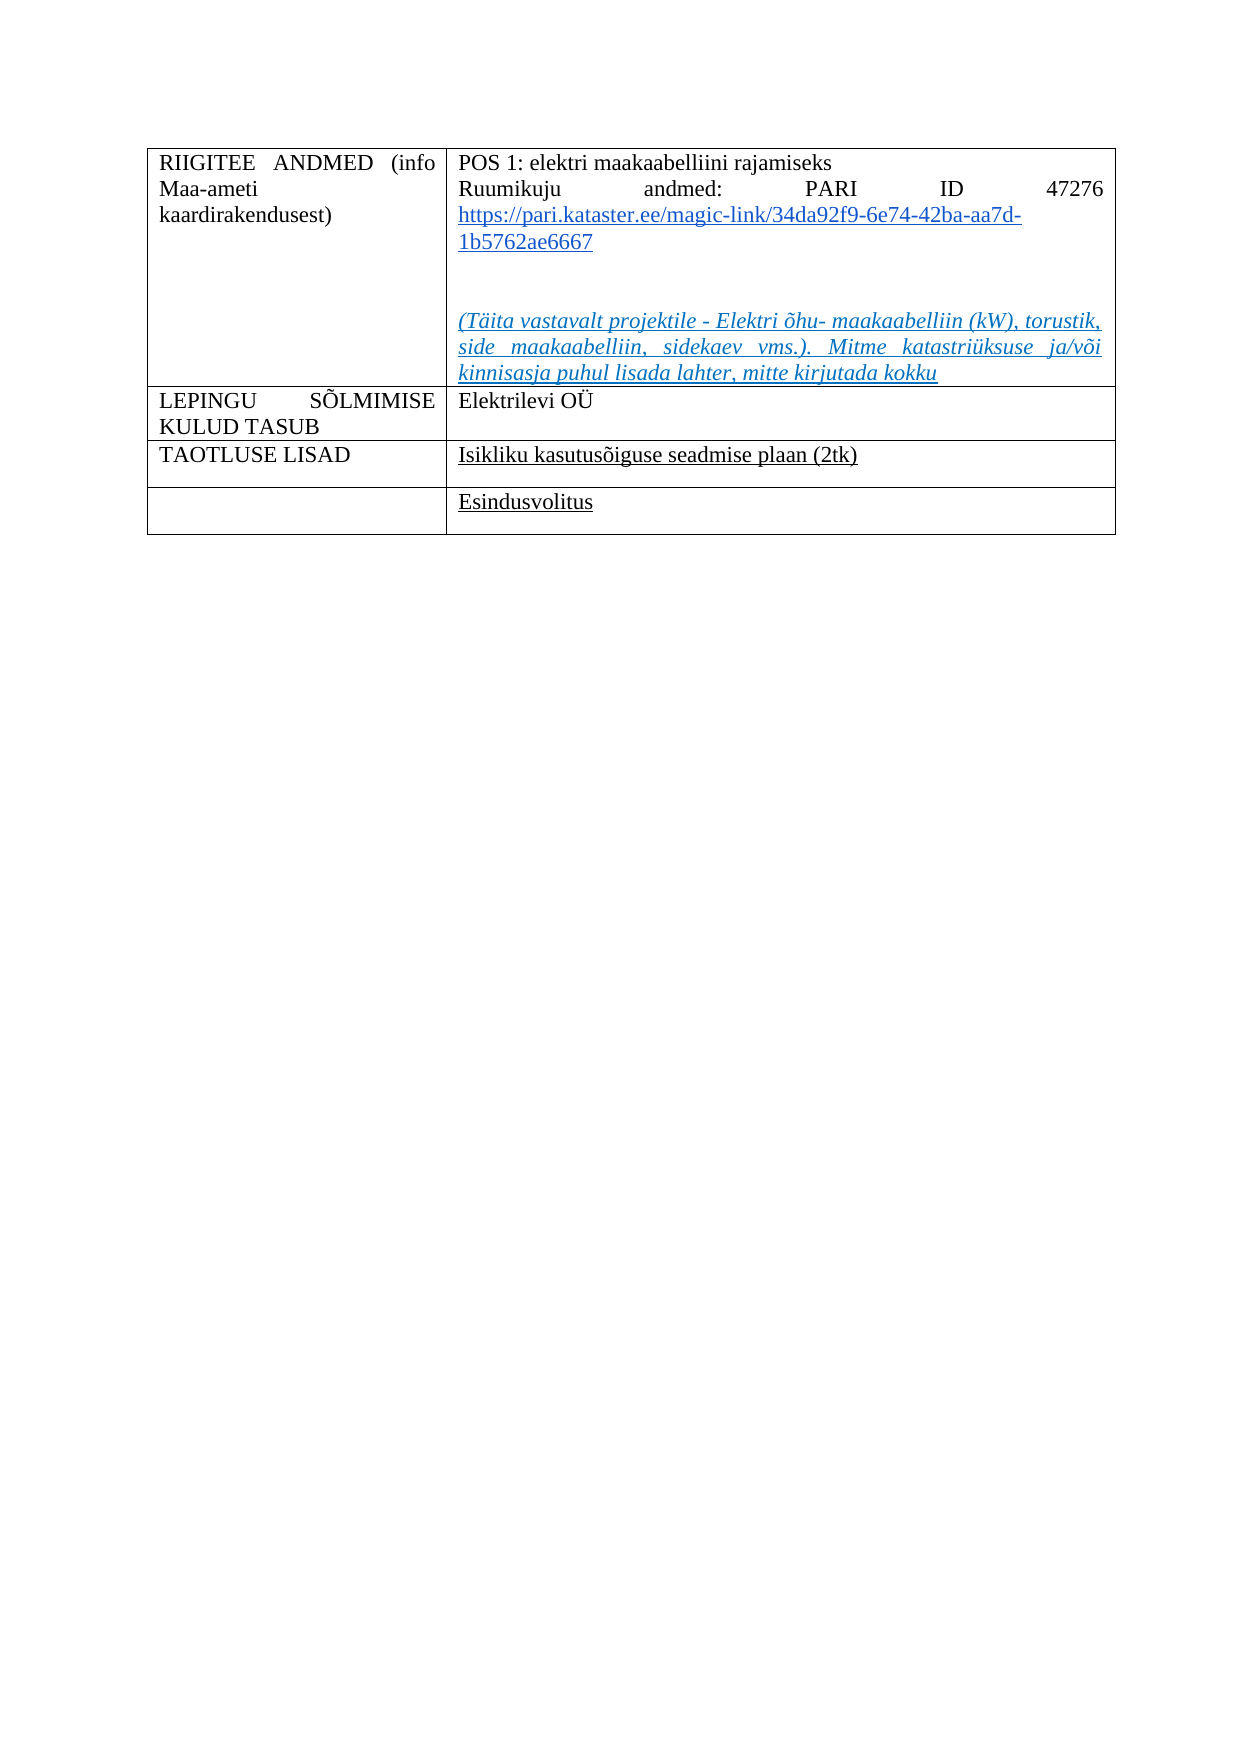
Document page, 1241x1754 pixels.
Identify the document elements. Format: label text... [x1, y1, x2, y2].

table_cell TAOTLUSE LISAD [148, 441, 446, 487]
table_cell LEPINGU SÕLMIMISE KULUD TASUB [148, 387, 446, 439]
table_cell Isikliku kasutusõiguse seadmise plaan (2tk) [447, 441, 1115, 487]
table_cell [148, 488, 446, 534]
table_cell Elektrilevi OÜ [447, 387, 1115, 439]
table_cell Esindusvolitus [447, 488, 1115, 534]
table_cell POS 1: elektri maakaabelliini rajamiseks Ruumikuju andmed: PARI ID 47276 https://pari.kataster.ee/magic-link/34da92f9-6e74-42ba-aa7d-1b5762ae6667 (Täita vastavalt projektile - Elektri õhu- maakaabelliin (kW), torustik, side maakaabelliin, sidekaev vms.). Mitme katastriüksuse ja/või kinnisasja puhul lisada lahter, mitte kirjutada kokku [447, 149, 1115, 386]
